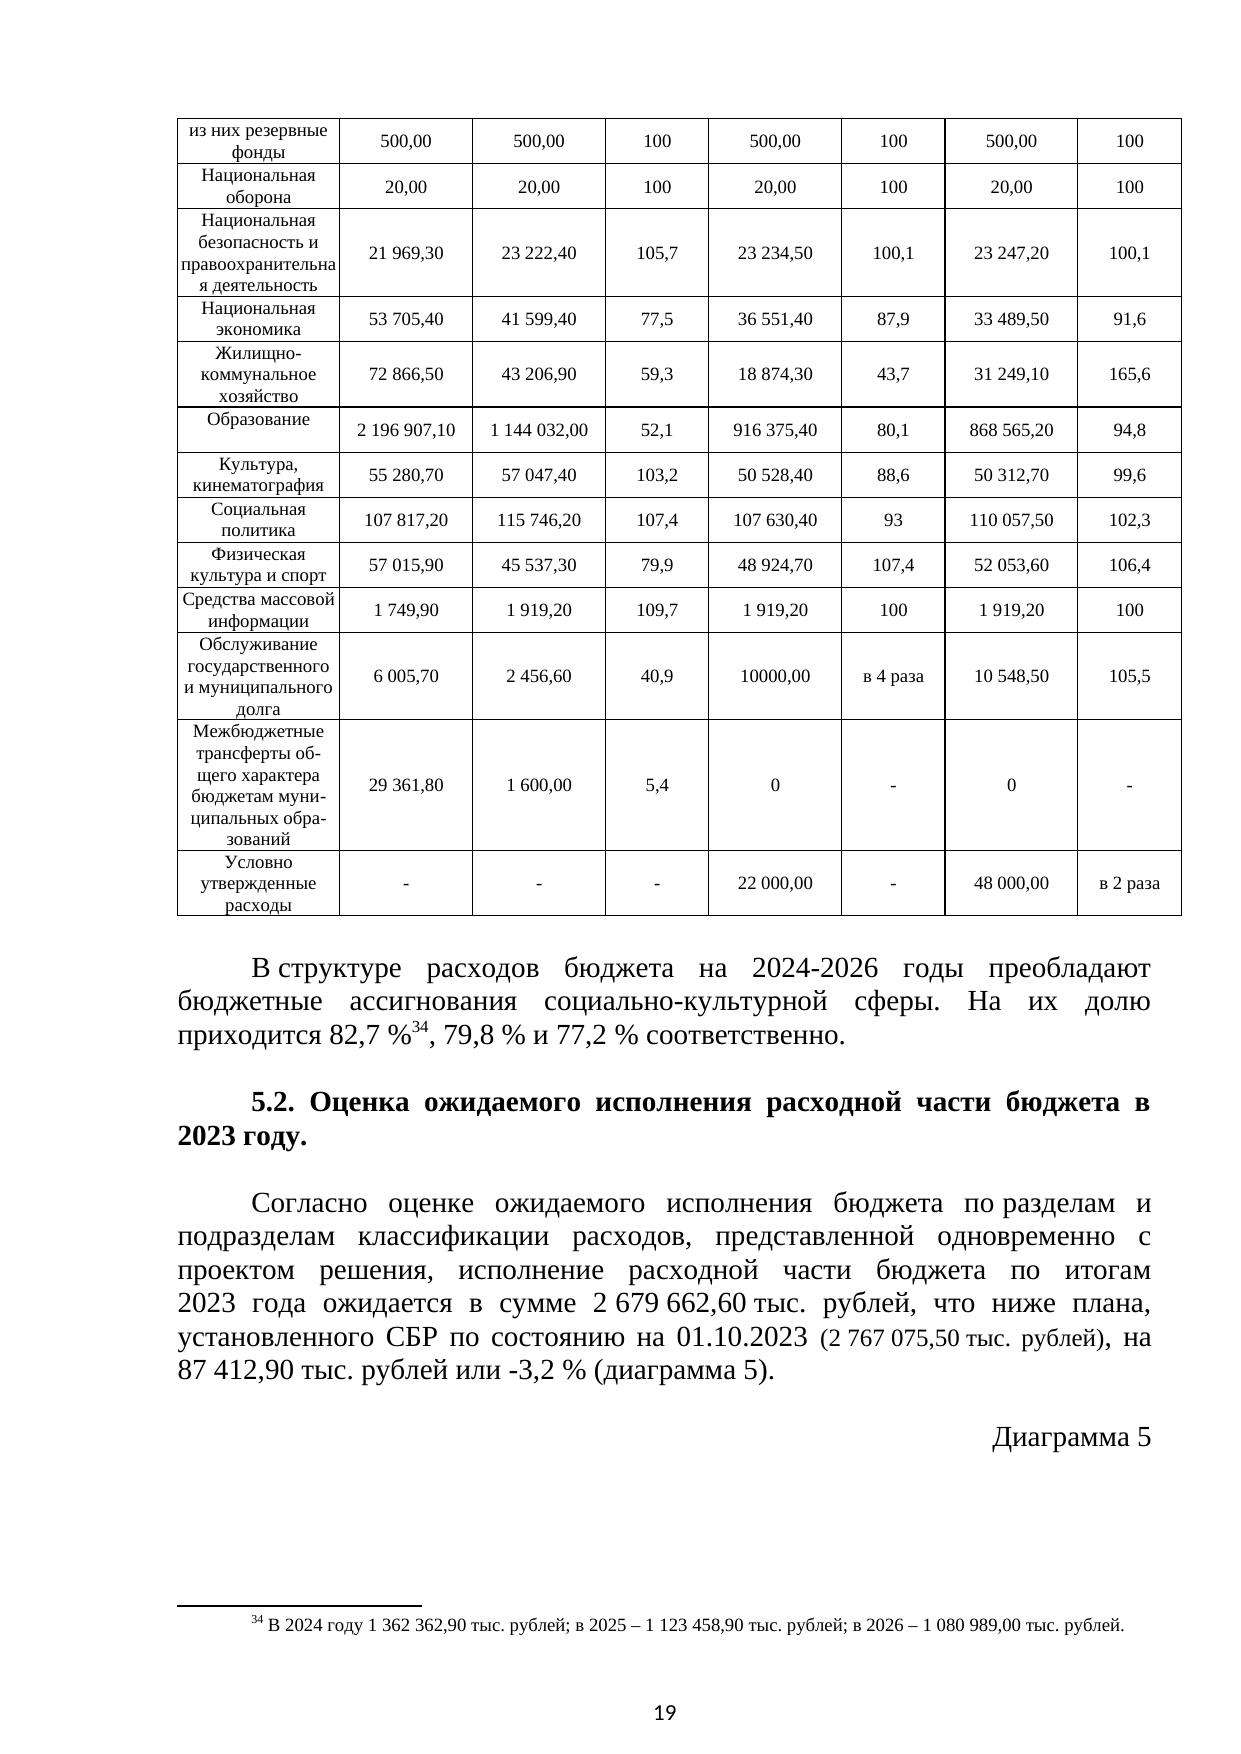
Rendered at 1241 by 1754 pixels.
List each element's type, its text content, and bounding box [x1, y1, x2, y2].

table_cell 105,7 [606, 209, 708, 296]
table_cell 500,00 [473, 119, 605, 163]
table_cell 916 375,40 [709, 408, 841, 452]
table_cell Социальная политика [178, 498, 339, 542]
table_cell 2 196 907,10 [340, 408, 472, 452]
table_cell 115 746,20 [473, 498, 605, 542]
table_cell 1 144 032,00 [473, 408, 605, 452]
table_cell 107,4 [606, 498, 708, 542]
table_cell Национальная экономика [178, 297, 339, 341]
table_cell 23 222,40 [473, 209, 605, 296]
table_cell 103,2 [606, 453, 708, 497]
table_cell Национальная оборона [178, 164, 339, 208]
table_cell 107,4 [842, 543, 944, 587]
table_cell - [473, 851, 605, 915]
table_cell 53 705,40 [340, 297, 472, 341]
table_cell Культура, кинематография [178, 453, 339, 497]
text В структуре расходов бюджета на 2024-2026 годы преобладают бюджетные ассигнования социально-культурной сферы. На их долю приходится 82,7 %, 79,8 % и 77,2 % соответственно. [177, 950, 1152, 1051]
table_cell - [842, 720, 944, 850]
table_cell 20,00 [946, 164, 1077, 208]
table_cell - [340, 851, 472, 915]
table_cell 80,1 [842, 408, 944, 452]
table_cell 50 312,70 [946, 453, 1077, 497]
table_cell 106,4 [1078, 543, 1181, 587]
table_cell 43,7 [842, 342, 944, 406]
table_cell 500,00 [709, 119, 841, 163]
table_cell 868 565,20 [946, 408, 1077, 452]
table_cell 100 [842, 119, 944, 163]
table_cell 20,00 [473, 164, 605, 208]
table_cell 29 361,80 [340, 720, 472, 850]
table_cell 79,9 [606, 543, 708, 587]
table_cell 36 551,40 [709, 297, 841, 341]
table_cell 43 206,90 [473, 342, 605, 406]
table_cell 55 280,70 [340, 453, 472, 497]
table_cell - [1078, 720, 1181, 850]
table_cell 100 [842, 588, 944, 632]
table_cell 100 [1078, 164, 1181, 208]
table_cell 102,3 [1078, 498, 1181, 542]
table_cell 23 247,20 [946, 209, 1077, 296]
table_cell Физическая культура и спорт [178, 543, 339, 587]
table_cell Условно утвержденные расходы [178, 851, 339, 915]
table_cell 48 000,00 [946, 851, 1077, 915]
table_cell 21 969,30 [340, 209, 472, 296]
table_cell 88,6 [842, 453, 944, 497]
table_cell 33 489,50 [946, 297, 1077, 341]
table_cell 105,5 [1078, 633, 1181, 719]
table_cell 57 015,90 [340, 543, 472, 587]
table_cell Национальная безопасность и правоохранительная деятельность [178, 209, 339, 296]
table_cell 48 924,70 [709, 543, 841, 587]
table_cell в 2 раза [1078, 851, 1181, 915]
table_cell 99,6 [1078, 453, 1181, 497]
table_cell в 4 раза [842, 633, 944, 719]
table_cell 100,1 [842, 209, 944, 296]
table_cell 10 548,50 [946, 633, 1077, 719]
table_cell 100 [1078, 588, 1181, 632]
table_cell Образование [178, 408, 339, 452]
table_cell Жилищно-коммунальное хозяйство [178, 342, 339, 406]
table_cell 107 630,40 [709, 498, 841, 542]
table_cell 100 [606, 164, 708, 208]
table_cell 1 919,20 [473, 588, 605, 632]
table_cell 31 249,10 [946, 342, 1077, 406]
table_cell 18 874,30 [709, 342, 841, 406]
table_cell 50 528,40 [709, 453, 841, 497]
table_cell 72 866,50 [340, 342, 472, 406]
table_cell 94,8 [1078, 408, 1181, 452]
table_cell 110 057,50 [946, 498, 1077, 542]
table_cell 52 053,60 [946, 543, 1077, 587]
table_cell 41 599,40 [473, 297, 605, 341]
table_cell 77,5 [606, 297, 708, 341]
table_cell Межбюджетные трансферты общего характера бюджетам муниципальных образований [178, 720, 339, 850]
table_cell 1 749,90 [340, 588, 472, 632]
table_cell 0 [946, 720, 1077, 850]
table_cell 165,6 [1078, 342, 1181, 406]
table_cell 100,1 [1078, 209, 1181, 296]
table_cell 100 [842, 164, 944, 208]
table_cell 22 000,00 [709, 851, 841, 915]
table_cell 20,00 [709, 164, 841, 208]
table_cell 52,1 [606, 408, 708, 452]
table_cell 6 005,70 [340, 633, 472, 719]
table_cell - [842, 851, 944, 915]
table_cell 1 600,00 [473, 720, 605, 850]
table_cell 109,7 [606, 588, 708, 632]
table_cell 5,4 [606, 720, 708, 850]
table_cell 100 [606, 119, 708, 163]
table_cell 2 456,60 [473, 633, 605, 719]
text 5.2. Оценка ожидаемого исполнения расходной части бюджета в 2023 году. [177, 1084, 1152, 1151]
table_cell 40,9 [606, 633, 708, 719]
table_cell Средства массовой информации [178, 588, 339, 632]
table_cell 0 [709, 720, 841, 850]
table_cell 20,00 [340, 164, 472, 208]
table_cell 10000,00 [709, 633, 841, 719]
table_cell 57 047,40 [473, 453, 605, 497]
table_cell 500,00 [946, 119, 1077, 163]
table_cell - [606, 851, 708, 915]
table_cell 1 919,20 [709, 588, 841, 632]
table_cell 500,00 [340, 119, 472, 163]
table_cell 23 234,50 [709, 209, 841, 296]
table_cell 91,6 [1078, 297, 1181, 341]
text Согласно оценке ожидаемого исполнения бюджета по разделам и подразделам классификации расходов, представленной одновременно с проектом решения, исполнение расходной части бюджета по итогам 2023 года ожидается в сумме 2 679 662,60 тыс. рублей, что ниже плана, установленного СБР по состоянию на 01.10.2023 (2 767 075,50 тыс. рублей), на 87 412,90 тыс. рублей или -3,2 % (диаграмма 5). [177, 1185, 1152, 1386]
text Диаграмма 5 [177, 1419, 1152, 1453]
table_cell 107 817,20 [340, 498, 472, 542]
table_cell 87,9 [842, 297, 944, 341]
table_cell 45 537,30 [473, 543, 605, 587]
table_cell 93 [842, 498, 944, 542]
table_cell 59,3 [606, 342, 708, 406]
table_cell из них резервные фонды [178, 119, 339, 163]
table_cell 1 919,20 [946, 588, 1077, 632]
table_cell 100 [1078, 119, 1181, 163]
table_cell Обслуживание государственного и муниципального долга [178, 633, 339, 719]
